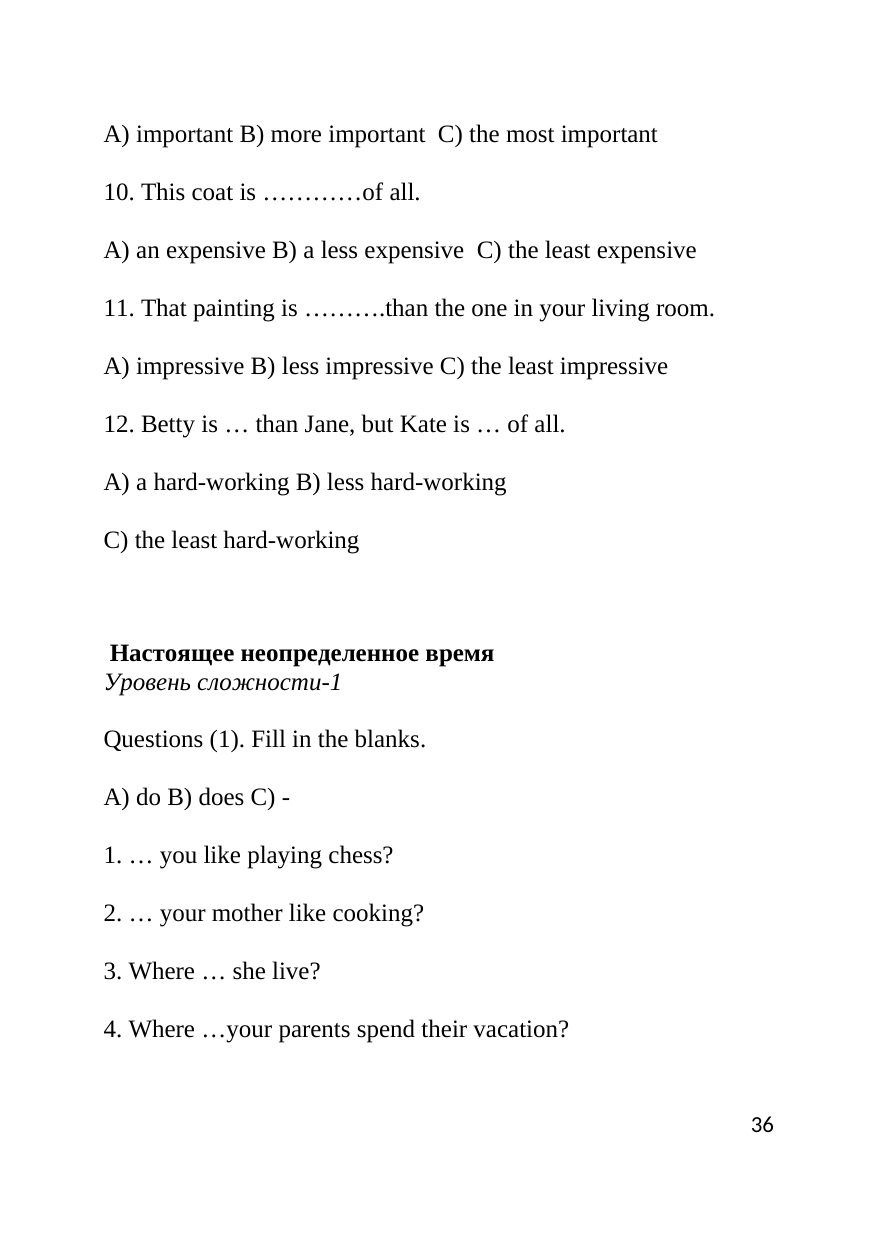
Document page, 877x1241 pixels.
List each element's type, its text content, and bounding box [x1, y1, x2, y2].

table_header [102, 89, 775, 555]
text A) do B) does C) - [103, 782, 774, 811]
text 4. Where …your parents spend their vacation? [103, 1014, 774, 1043]
text Questions (1). Fill in the blanks. [103, 724, 774, 753]
text 1. … you like playing chess? [103, 840, 774, 869]
list Настоящее неопределенное время [103, 638, 774, 667]
list Уровень сложности-1 [103, 667, 774, 695]
text 2. … your mother like cooking? [103, 898, 774, 927]
text 3. Where … she live? [103, 956, 774, 985]
